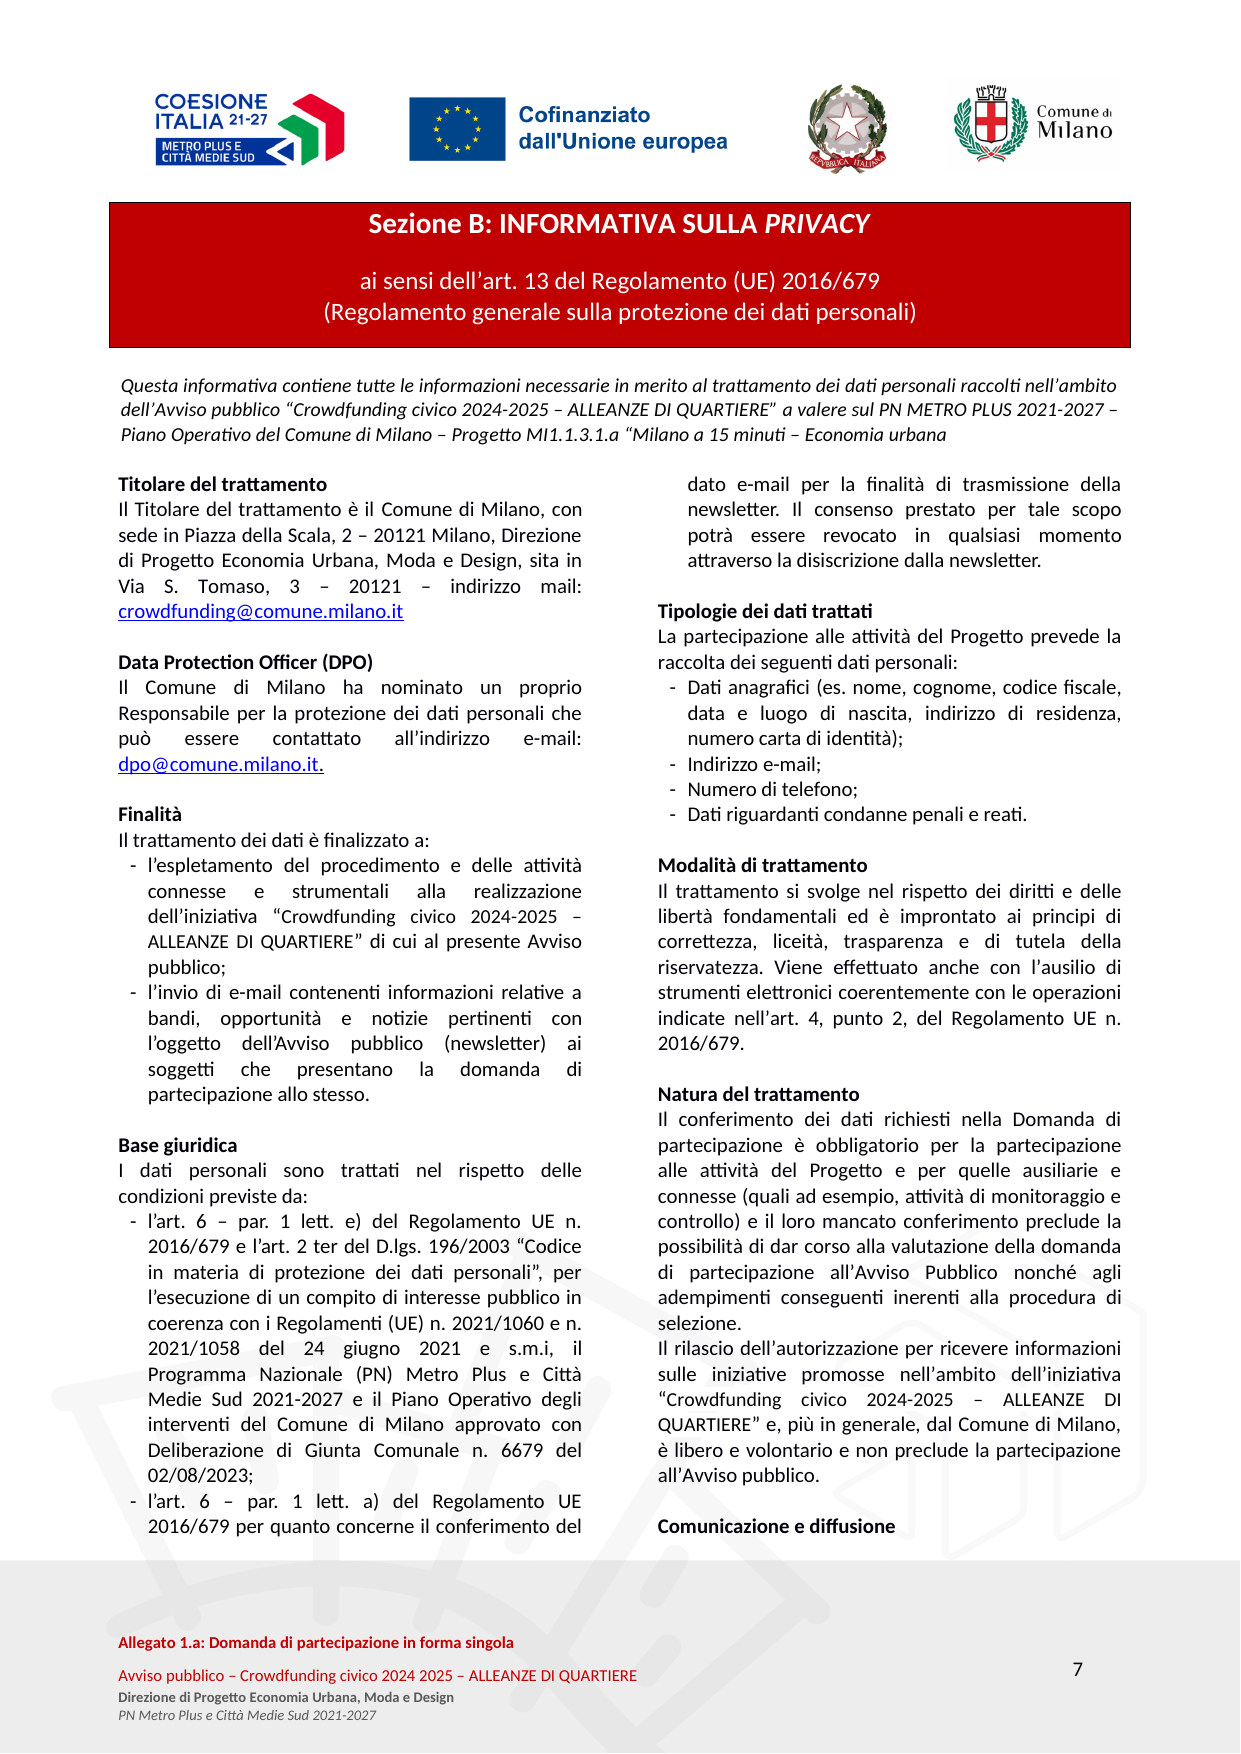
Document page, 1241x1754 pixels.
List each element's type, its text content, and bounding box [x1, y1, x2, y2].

text (Regolamento generale sulla protezione dei dati personali) [110, 293, 1130, 347]
text Il trattamento dei dati è finalizzato a: [118, 827, 583, 852]
text Data Protection Officer (DPO) [118, 649, 583, 674]
list l’art. 6 – par. 1 lett. e) del Regolamento UE n. 2016/679 e l’art. 2 ter del D.lgs. 196/2003 “Codice in materia di protezione dei dati personali”, per l’esecuzione di un compito di interesse pubblico in coerenza con i Regolamenti (UE) n. 2021/1060 e n. 2021/1058 del 24 giugno 2021 e s.m.i, il Programma Nazionale (PN) Metro Plus e Città Medie Sud 2021-2027 e il Piano Operativo degli interventi del Comune di Milano approvato con Deliberazione di Giunta Comunale n. 6679 del 02/08/2023; [130, 1208, 583, 1488]
list l’art. 6 – par. 1 lett. a) del Regolamento UE 2016/679 per quanto concerne il conferimento del dato e-mail per la finalità di trasmissione della newsletter. Il consenso prestato per tale scopo potrà essere revocato in qualsiasi momento attraverso la disiscrizione dalla newsletter. [669, 471, 1122, 573]
picture [0, 1125, 1241, 1753]
list l’invio di e-mail contenenti informazioni relative a bandi, opportunità e notizie pertinenti con l’oggetto dell’Avviso pubblico (newsletter) ai soggetti che presentano la domanda di partecipazione allo stesso. [130, 979, 583, 1107]
list l’espletamento del procedimento e delle attività connesse e strumentali alla realizzazione dell’iniziativa “Crowdfunding civico 2024-2025 – ALLEANZE DI QUARTIERE” di cui al presente Avviso pubblico; [130, 852, 583, 979]
text Comunicazione e diffusione [658, 1513, 1122, 1539]
text Base giuridica [118, 1132, 583, 1157]
text Il Titolare del trattamento è il Comune di Milano, con sede in Piazza della Scala, 2 – 20121 Milano, Direzione di Progetto Economia Urbana, Moda e Design, sita in Via S. Tomaso, 3 – 20121 – indirizzo mail: crowdfunding@comune.milano.it [118, 497, 583, 624]
list Numero di telefono; [669, 776, 1122, 802]
text La partecipazione alle attività del Progetto prevede la raccolta dei seguenti dati personali: [658, 624, 1122, 674]
text ai sensi dell’art. 13 del Regolamento (UE) 2016/679 [110, 262, 1130, 293]
list Dati anagrafici (es. nome, cognome, codice fiscale, data e luogo di nascita, indirizzo di residenza, numero carta di identità); [669, 674, 1122, 751]
text Il trattamento si svolge nel rispetto dei diritti e delle libertà fondamentali ed è improntato ai principi di correttezza, liceità, trasparenza e di tutela della riservatezza. Viene effettuato anche con l’ausilio di strumenti elettronici coerentemente con le operazioni indicate nell’art. 4, punto 2, del Regolamento UE n. 2016/679. [658, 878, 1122, 1056]
text Titolare del trattamento [118, 471, 583, 497]
list Dati riguardanti condanne penali e reati. [669, 802, 1122, 827]
text Finalità [118, 802, 583, 827]
text I dati personali sono trattati nel rispetto delle condizioni previste da: [118, 1157, 583, 1208]
picture [118, 73, 1123, 182]
text Questa informativa contiene tutte le informazioni necessarie in merito al trattamento dei dati personali raccolti nell’ambito dell’Avviso pubblico “Crowdfunding civico 2024-2025 – ALLEANZE DI QUARTIERE” a valere sul PN METRO PLUS 2021-2027 – Piano Operativo del Comune di Milano – Progetto MI1.1.3.1.a “Milano a 15 minuti – Economia urbana [121, 373, 1122, 446]
list Indirizzo e-mail; [669, 751, 1122, 776]
text Il Comune di Milano ha nominato un proprio Responsabile per la protezione dei dati personali che può essere contattato all’indirizzo e-mail: dpo@comune.milano.it. [118, 674, 583, 776]
text Sezione B: INFORMATIVA SULLA PRIVACY [110, 203, 1130, 240]
text Il rilascio dell’autorizzazione per ricevere informazioni sulle iniziative promosse nell’ambito dell’iniziativa “Crowdfunding civico 2024-2025 – ALLEANZE DI QUARTIERE” e, più in generale, dal Comune di Milano, è libero e volontario e non preclude la partecipazione all’Avviso pubblico. [658, 1335, 1122, 1488]
text Il conferimento dei dati richiesti nella Domanda di partecipazione è obbligatorio per la partecipazione alle attività del Progetto e per quelle ausiliarie e connesse (quali ad esempio, attività di monitoraggio e controllo) e il loro mancato conferimento preclude la possibilità di dar corso alla valutazione della domanda di partecipazione all’Avviso Pubblico nonché agli adempimenti conseguenti inerenti alla procedura di selezione. [658, 1107, 1122, 1335]
text Tipologie dei dati trattati [658, 598, 1122, 624]
list l’art. 6 – par. 1 lett. a) del Regolamento UE 2016/679 per quanto concerne il conferimento del dato e-mail per la finalità di trasmissione della newsletter. Il consenso prestato per tale scopo potrà essere revocato in qualsiasi momento attraverso la disiscrizione dalla newsletter. [130, 1488, 583, 1539]
text Modalità di trattamento [658, 852, 1122, 878]
text Natura del trattamento [658, 1081, 1122, 1107]
